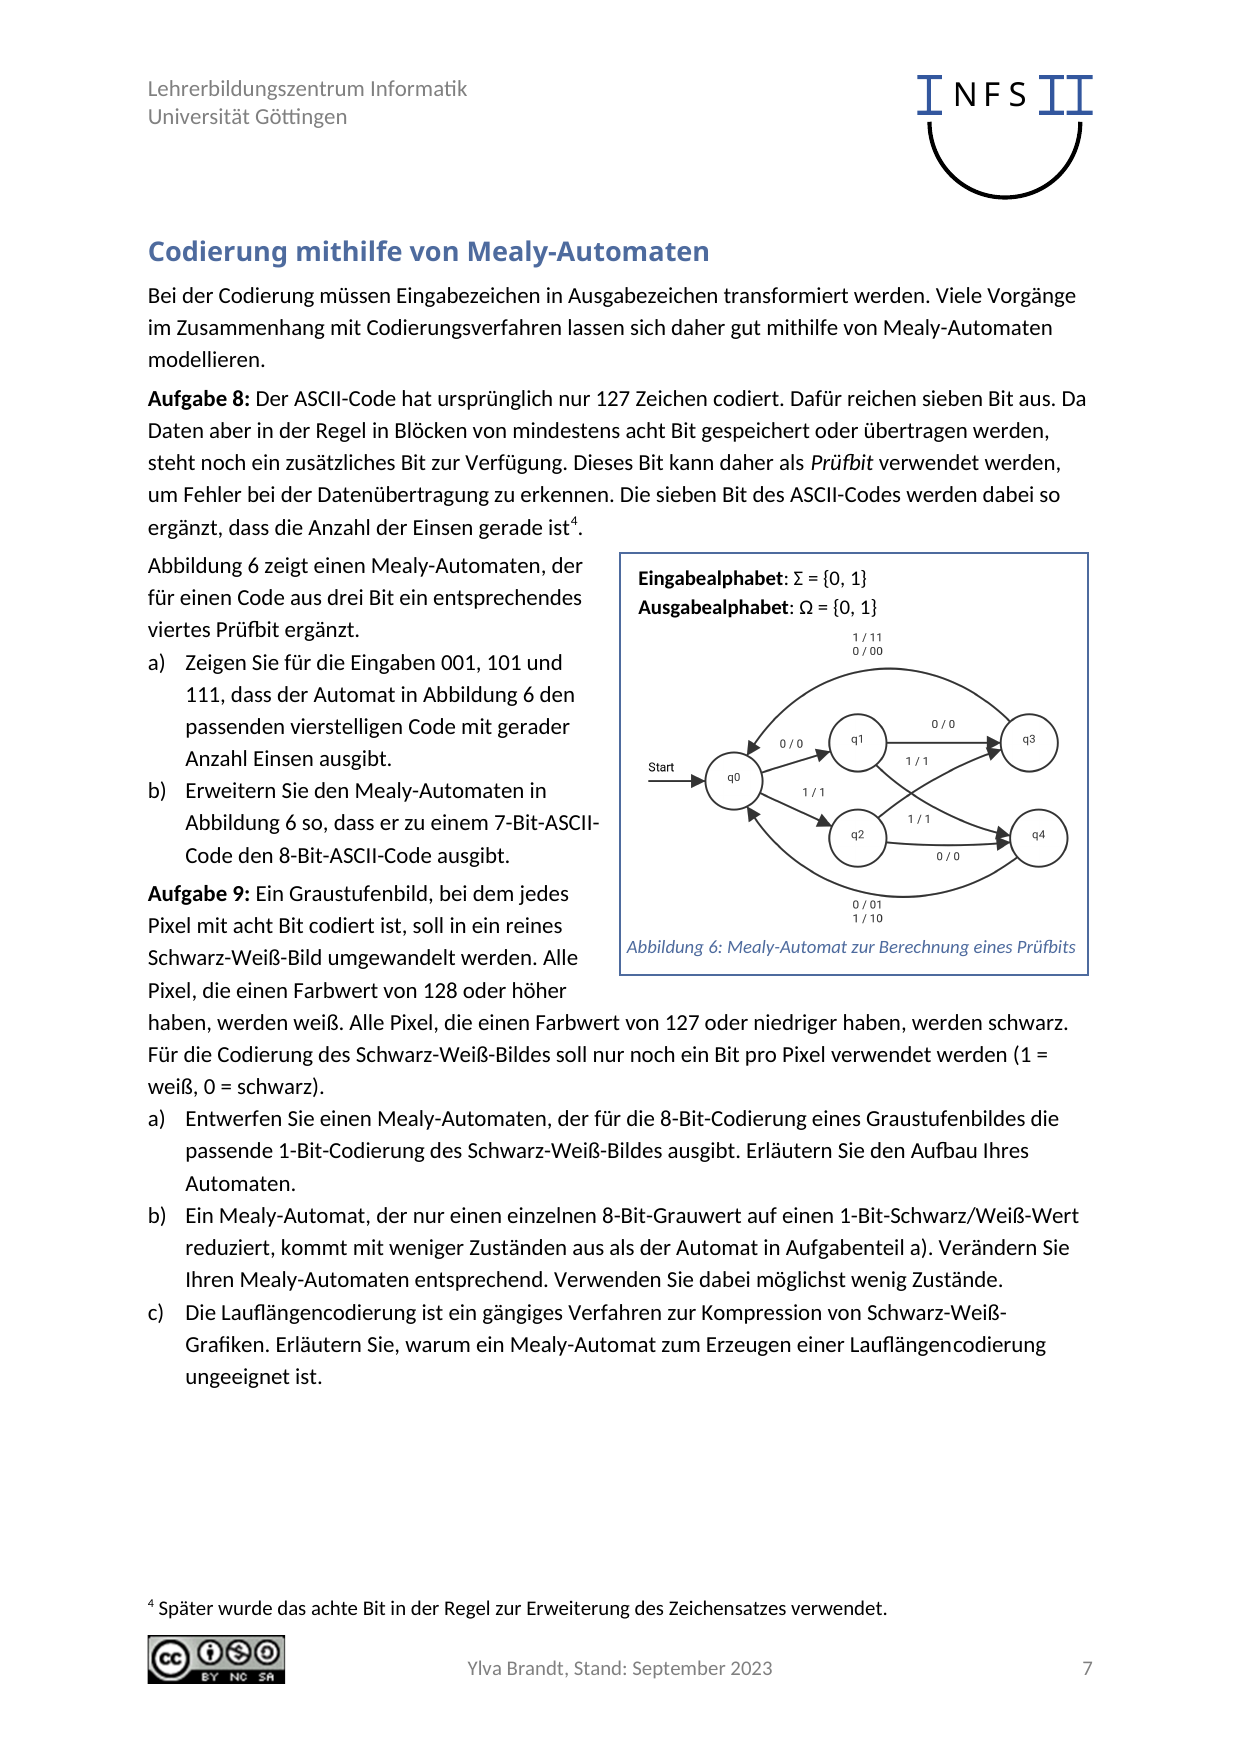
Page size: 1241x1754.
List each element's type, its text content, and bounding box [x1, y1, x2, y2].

picture [629, 618, 1087, 952]
text Bei der Codierung müssen Eingabezeichen in Ausgabezeichen transformiert werden. Viele Vorgänge im Zusammenhang mit Codierungsverfahren lassen sich daher gut mithilfe von Mealy-Automaten modellieren. [148, 281, 1093, 373]
text Aufgabe 8: Der ASCII-Code hat ursprünglich nur 127 Zeichen codiert. Dafür reichen sieben Bit aus. Da Daten aber in der Regel in Blöcken von mindestens acht Bit gespeichert oder übertragen werden, steht noch ein zusätzliches Bit zur Verfügung. Dieses Bit kann daher als Prüfbit verwendet werden, um Fehler bei der Datenübertragung zu erkennen. Die sieben Bit des ASCII-Codes werden dabei so ergänzt, dass die Anzahl der Einsen gerade ist. [148, 384, 1093, 541]
list Ein Mealy-Automat, der nur einen einzelnen 8-Bit-Grauwert auf einen 1-Bit-Schwarz/Weiß-Wert reduziert, kommt mit weniger Zuständen aus als der Automat in Aufgabenteil a). Verändern Sie Ihren Mealy-Automaten entsprechend. Verwenden Sie dabei möglichst wenig Zustände. [148, 1201, 1093, 1293]
text Aufgabe 9: Ein Graustufenbild, bei dem jedes Pixel mit acht Bit codiert ist, soll in ein reines Schwarz-Weiß-Bild umgewandelt werden. Alle Pixel, die einen Farbwert von 128 oder höher haben, werden weiß. Alle Pixel, die einen Farbwert von 127 oder niedriger haben, werden schwarz. Für die Codierung des Schwarz-Weiß-Bildes soll nur noch ein Bit pro Pixel verwendet werden (1 = weiß, 0 = schwarz). [148, 879, 1093, 1100]
list Erweitern Sie den Mealy-Automaten in Abbildung 6 so, dass er zu einem 7-Bit-ASCII-Code den 8-Bit-ASCII-Code ausgibt. [148, 776, 619, 869]
list Entwerfen Sie einen Mealy-Automaten, der für die 8-Bit-Codierung eines Graustufenbildes die passende 1-Bit-Codierung des Schwarz-Weiß-Bildes ausgibt. Erläutern Sie den Aufbau Ihres Automaten. [148, 1104, 1093, 1197]
list Zeigen Sie für die Eingaben 001, 101 und 111, dass der Automat in Abbildung 6 den passenden vierstelligen Code mit gerader Anzahl Einsen ausgibt. [148, 648, 619, 772]
picture [147, 1635, 286, 1684]
text Abbildung 6 zeigt einen Mealy-Automaten, der für einen Code aus drei Bit ein entsprechendes viertes Prüfbit ergänzt. [148, 551, 1093, 643]
list Die Lauflängencodierung ist ein gängiges Verfahren zur Kompression von Schwarz-Weiß-Grafiken. Erläutern Sie, warum ein Mealy-Automat zum Erzeugen einer Lauflängencodierung ungeeignet ist. [148, 1298, 1093, 1390]
subtitle Codierung mithilfe von Mealy-Automaten [148, 232, 1093, 269]
